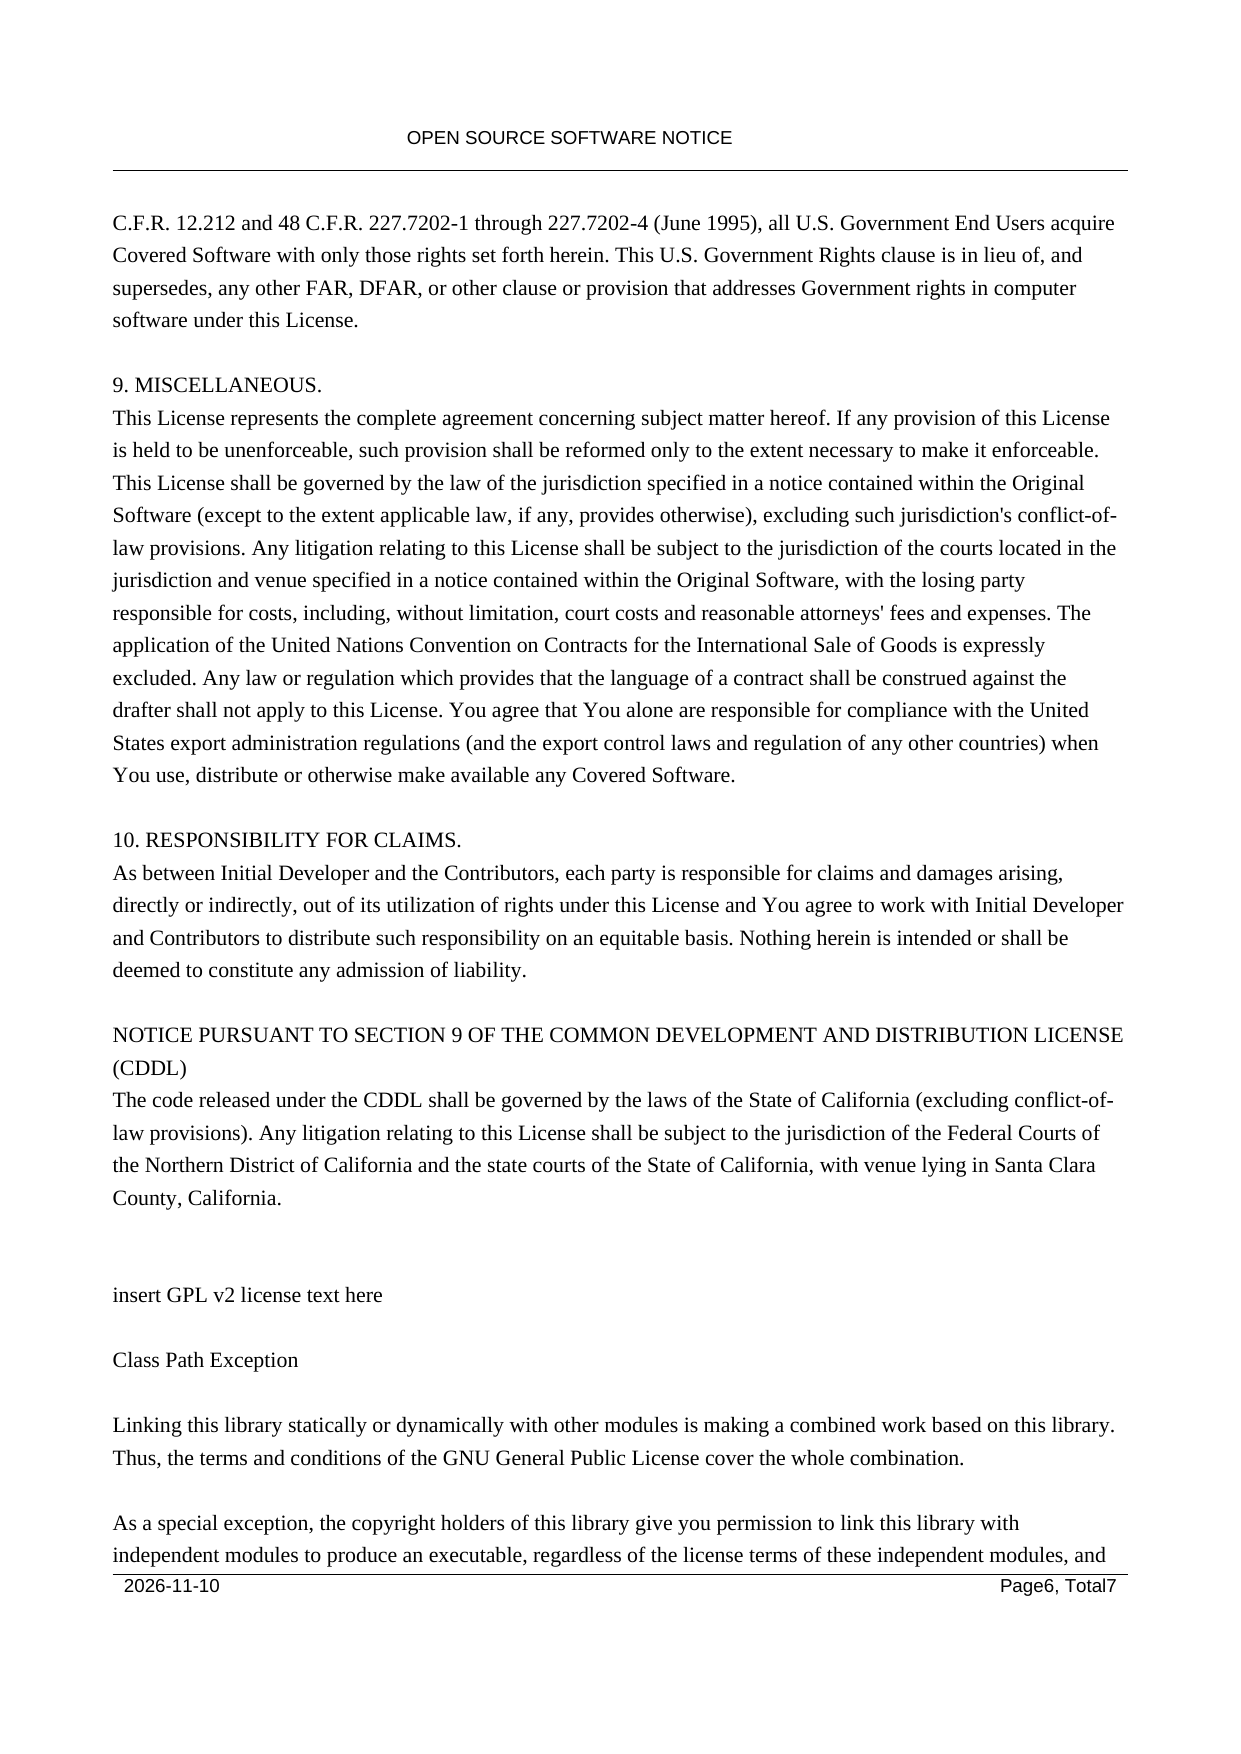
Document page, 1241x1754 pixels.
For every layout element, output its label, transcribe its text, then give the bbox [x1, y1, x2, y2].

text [112, 206, 1128, 336]
text NOTICE PURSUANT TO SECTION 9 OF THE COMMON DEVELOPMENT AND DISTRIBUTION LICENSE (CDDL) [112, 1019, 1128, 1084]
text This License represents the complete agreement concerning subject matter hereof. If any provision of this License is held to be unenforceable, such provision shall be reformed only to the extent necessary to make it enforceable. This License shall be governed by the law of the jurisdiction specified in a notice contained within the Original Software (except to the extent applicable law, if any, provides otherwise), excluding such jurisdiction's conflict-of-law provisions. Any litigation relating to this License shall be subject to the jurisdiction of the courts located in the jurisdiction and venue specified in a notice contained within the Original Software, with the losing party responsible for costs, including, without limitation, court costs and reasonable attorneys' fees and expenses. The application of the United Nations Convention on Contracts for the International Sale of Goods is expressly excluded. Any law or regulation which provides that the language of a contract shall be construed against the drafter shall not apply to this License. You agree that You alone are responsible for compliance with the United States export administration regulations (and the export control laws and regulation of any other countries) when You use, distribute or otherwise make available any Covered Software. [112, 401, 1128, 791]
text As between Initial Developer and the Contributors, each party is responsible for claims and damages arising, directly or indirectly, out of its utilization of rights under this License and You agree to work with Initial Developer and Contributors to distribute such responsibility on an equitable basis. Nothing herein is intended or shall be deemed to constitute any admission of liability. [112, 856, 1128, 986]
text The code released under the CDDL shall be governed by the laws of the State of California (excluding conflict-of-law provisions). Any litigation relating to this License shall be subject to the jurisdiction of the Federal Courts of the Northern District of California and the state courts of the State of California, with venue lying in Santa Clara County, California. [112, 1084, 1128, 1214]
text 10. RESPONSIBILITY FOR CLAIMS. [112, 824, 1128, 856]
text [112, 1246, 1128, 1571]
text 9. MISCELLANEOUS. [112, 369, 1128, 401]
